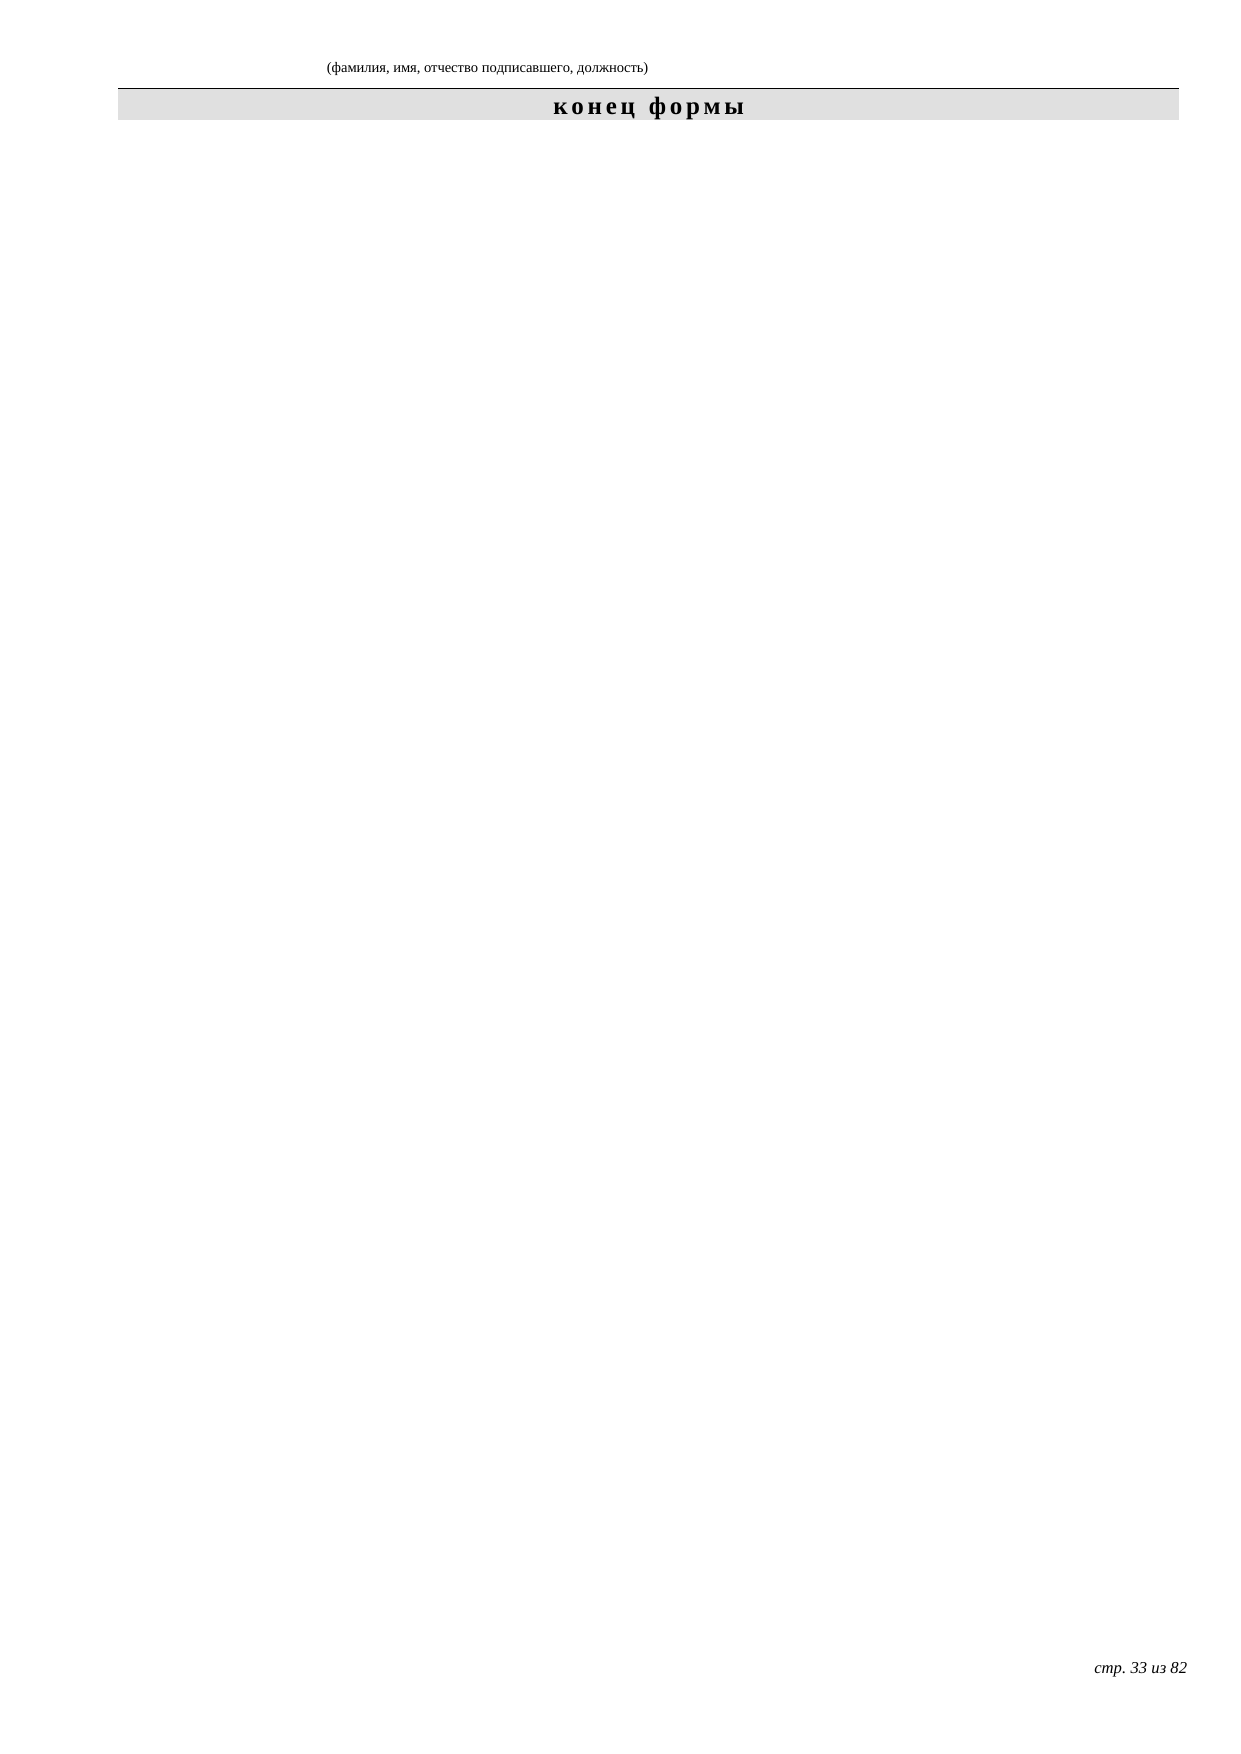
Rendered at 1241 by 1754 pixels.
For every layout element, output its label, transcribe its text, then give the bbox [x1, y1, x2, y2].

text (фамилия, имя, отчество подписавшего, должность) [118, 59, 797, 88]
text конец формы [118, 89, 1179, 120]
